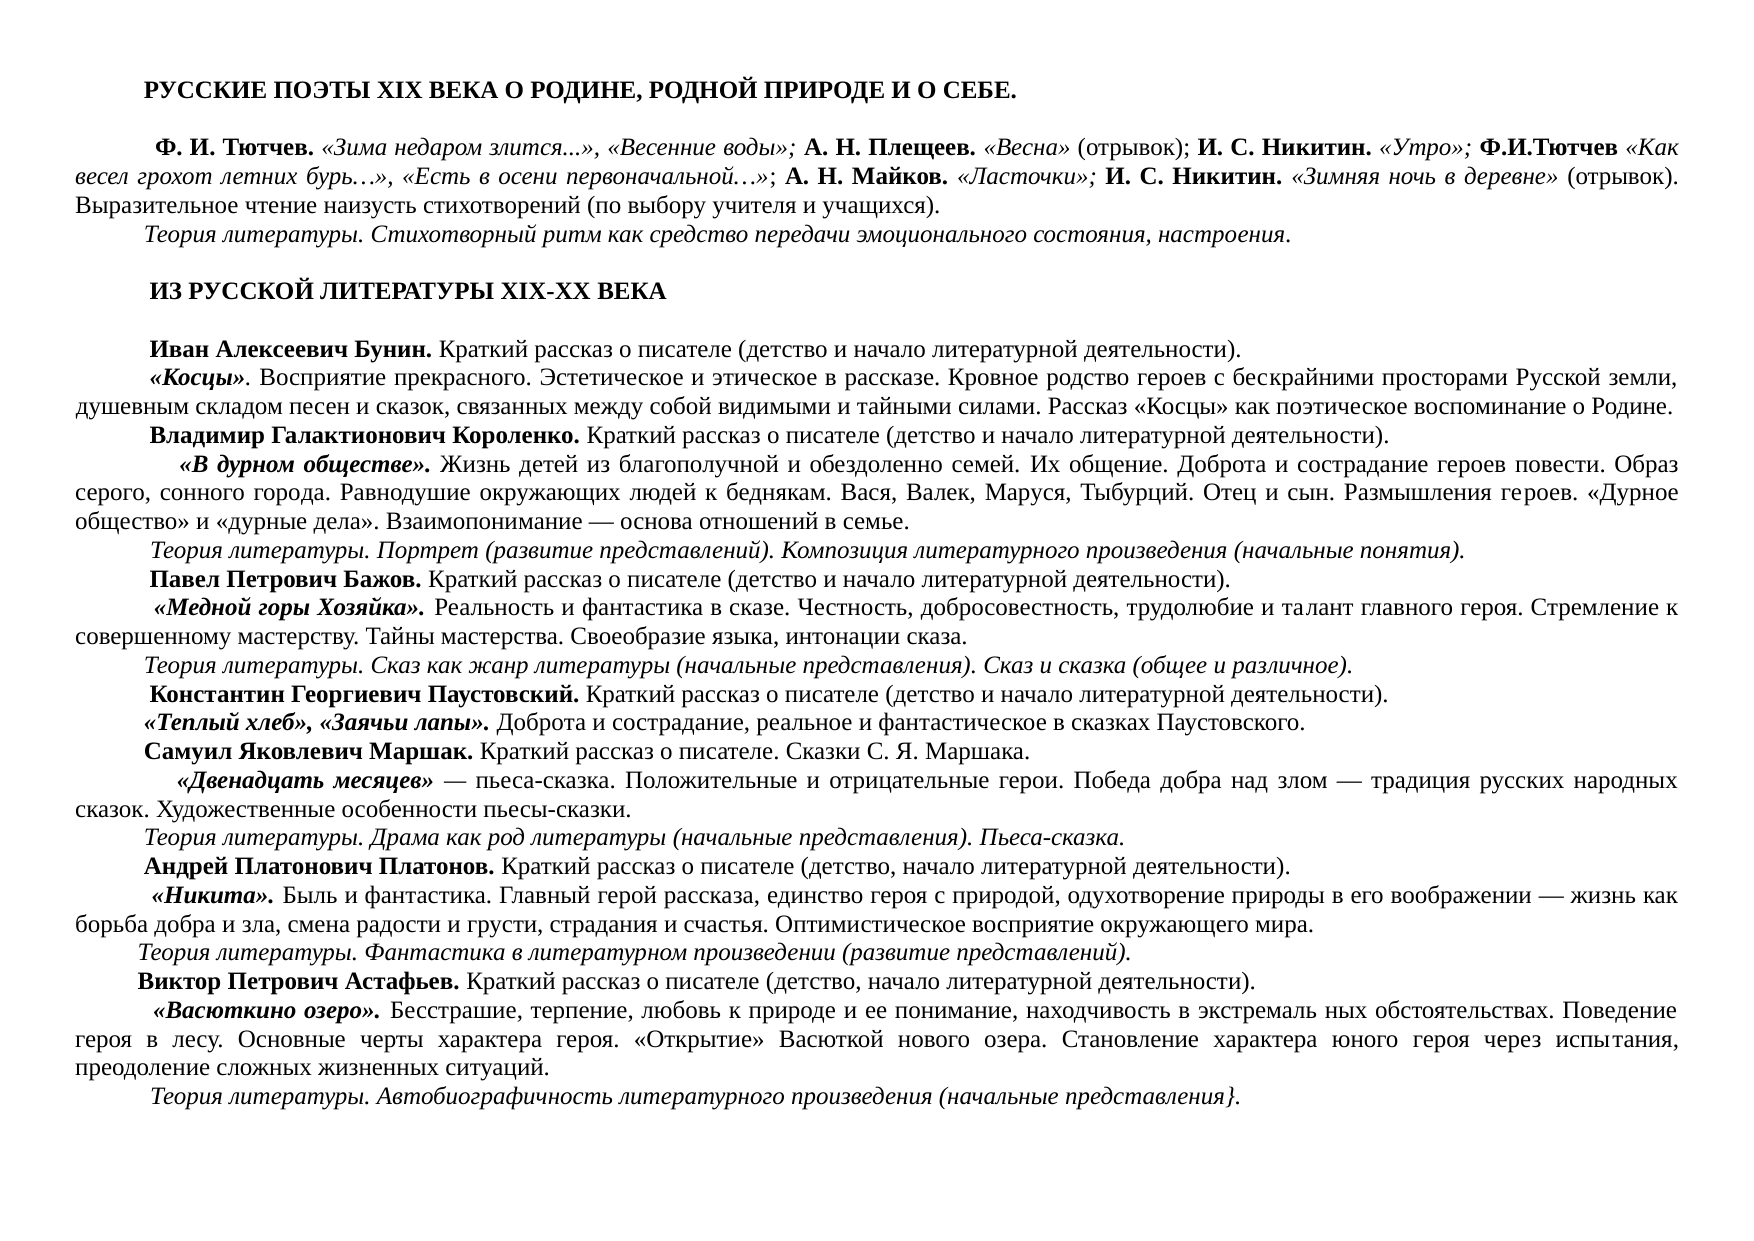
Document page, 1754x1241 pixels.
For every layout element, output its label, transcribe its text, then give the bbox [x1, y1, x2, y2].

text Теория литературы. Автобиографичность литературного произведения (начальные представления}. [75, 1081, 1679, 1110]
text «Косцы». Восприятие прекрасного. Эстетическое и этическое в рассказе. Кровное родство героев с бескрайними просторами Русской земли, душевным складом песен и сказок, связанных между собой видимыми и тайными силами. Рассказ «Косцы» как поэтическое воспоминание о Родине. [76, 362, 1677, 420]
text Иван Алексеевич Бунин. Краткий рассказ о писателе (детство и начало литературной деятельности). [76, 334, 1677, 362]
text «Медной горы Хозяйка». Реальность и фантастика в сказе. Честность, добросовестность, трудолюбие и талант главного героя. Стремление к совершенному мастерству. Тайны мастерства. Своеобразие языка, интонации сказа. [75, 592, 1679, 650]
text Андрей Платонович Платонов. Краткий рассказ о писателе (детство, начало литературной деятельности). [75, 851, 1679, 880]
text Теория литературы. Драма как род литературы (начальные представления). Пьеса-сказка. [75, 822, 1679, 851]
text Теория литературы. Портрет (развитие представлений). Композиция литературного произведения (начальные понятия). [75, 535, 1679, 564]
text Теория литературы. Фантастика в литературном произведении (развитие представлений). [75, 937, 1679, 966]
text «Двенадцать месяцев» — пьеса-сказка. Положительные и отрицательные герои. Победа добра над злом — традиция русских народных сказок. Художественные особенности пьесы-сказки. [75, 765, 1679, 822]
text ИЗ РУССКОЙ ЛИТЕРАТУРЫ XIX-XX ВЕКА [76, 276, 1677, 305]
text «Никита». Быль и фантастика. Главный герой рассказа, единство героя с природой, одухотворение природы в его воображении — жизнь как борьба добра и зла, смена радости и грусти, страдания и счастья. Оптимистическое восприятие окружающего мира. [75, 880, 1679, 937]
text РУССКИЕ ПОЭТЫ XIX ВЕКА О РОДИНЕ, РОДНОЙ ПРИРОДЕ И О СЕБЕ. [75, 75, 1679, 104]
text Владимир Галактионович Короленко. Краткий рассказ о писателе (детство и начало литературной деятельности). [76, 420, 1677, 449]
text Константин Георгиевич Паустовский. Краткий рассказ о писателе (детство и начало литературной деятельности). [76, 679, 1677, 707]
text «Теплый хлеб», «Заячьи лапы». Доброта и сострадание, реальное и фантастическое в сказках Паустовского. [75, 707, 1679, 736]
text «Васюткино озеро». Бесстрашие, терпение, любовь к природе и ее понимание, находчивость в экстремаль ных обстоятельствах. Поведение героя в лесу. Основные черты характера героя. «Открытие» Васюткой нового озера. Становление характера юного героя через испытания, преодоление сложных жизненных ситуаций. [75, 995, 1679, 1081]
text Теория литературы. Стихотворный ритм как средство передачи эмоционального состояния, настроения. [75, 219, 1679, 247]
text Ф. И. Тютчев. «Зима недаром злится...», «Весенние воды»; А. Н. Плещеев. «Весна» (отрывок); И. С. Никитин. «Утро»; Ф.И.Тютчев «Как весел грохот летних бурь…», «Есть в осени первоначальной…»; А. Н. Майков. «Ласточки»; И. С. Никитин. «Зимняя ночь в деревне» (отрывок). Выразительное чтение наизусть стихотворений (по выбору учителя и учащихся). [75, 132, 1679, 219]
text Виктор Петрович Астафьев. Краткий рассказ о писателе (детство, начало литературной деятельности). [75, 966, 1679, 995]
text Теория литературы. Сказ как жанр литературы (начальные представления). Сказ и сказка (общее и различное). [75, 650, 1679, 679]
text «В дурном обществе». Жизнь детей из благополучной и обездоленно семей. Их общение. Доброта и сострадание героев повести. Образ серого, сонного города. Равнодушие окружающих людей к беднякам. Вася, Валек, Маруся, Тыбурций. Отец и сын. Размышления героев. «Дурное общество» и «дурные дела». Взаимопонимание — основа отношений в семье. [75, 449, 1679, 535]
text Павел Петрович Бажов. Краткий рассказ о писателе (детство и начало литературной деятельности). [76, 564, 1677, 592]
text Самуил Яковлевич Маршак. Краткий рассказ о писателе. Сказки С. Я. Маршака. [75, 736, 1679, 765]
